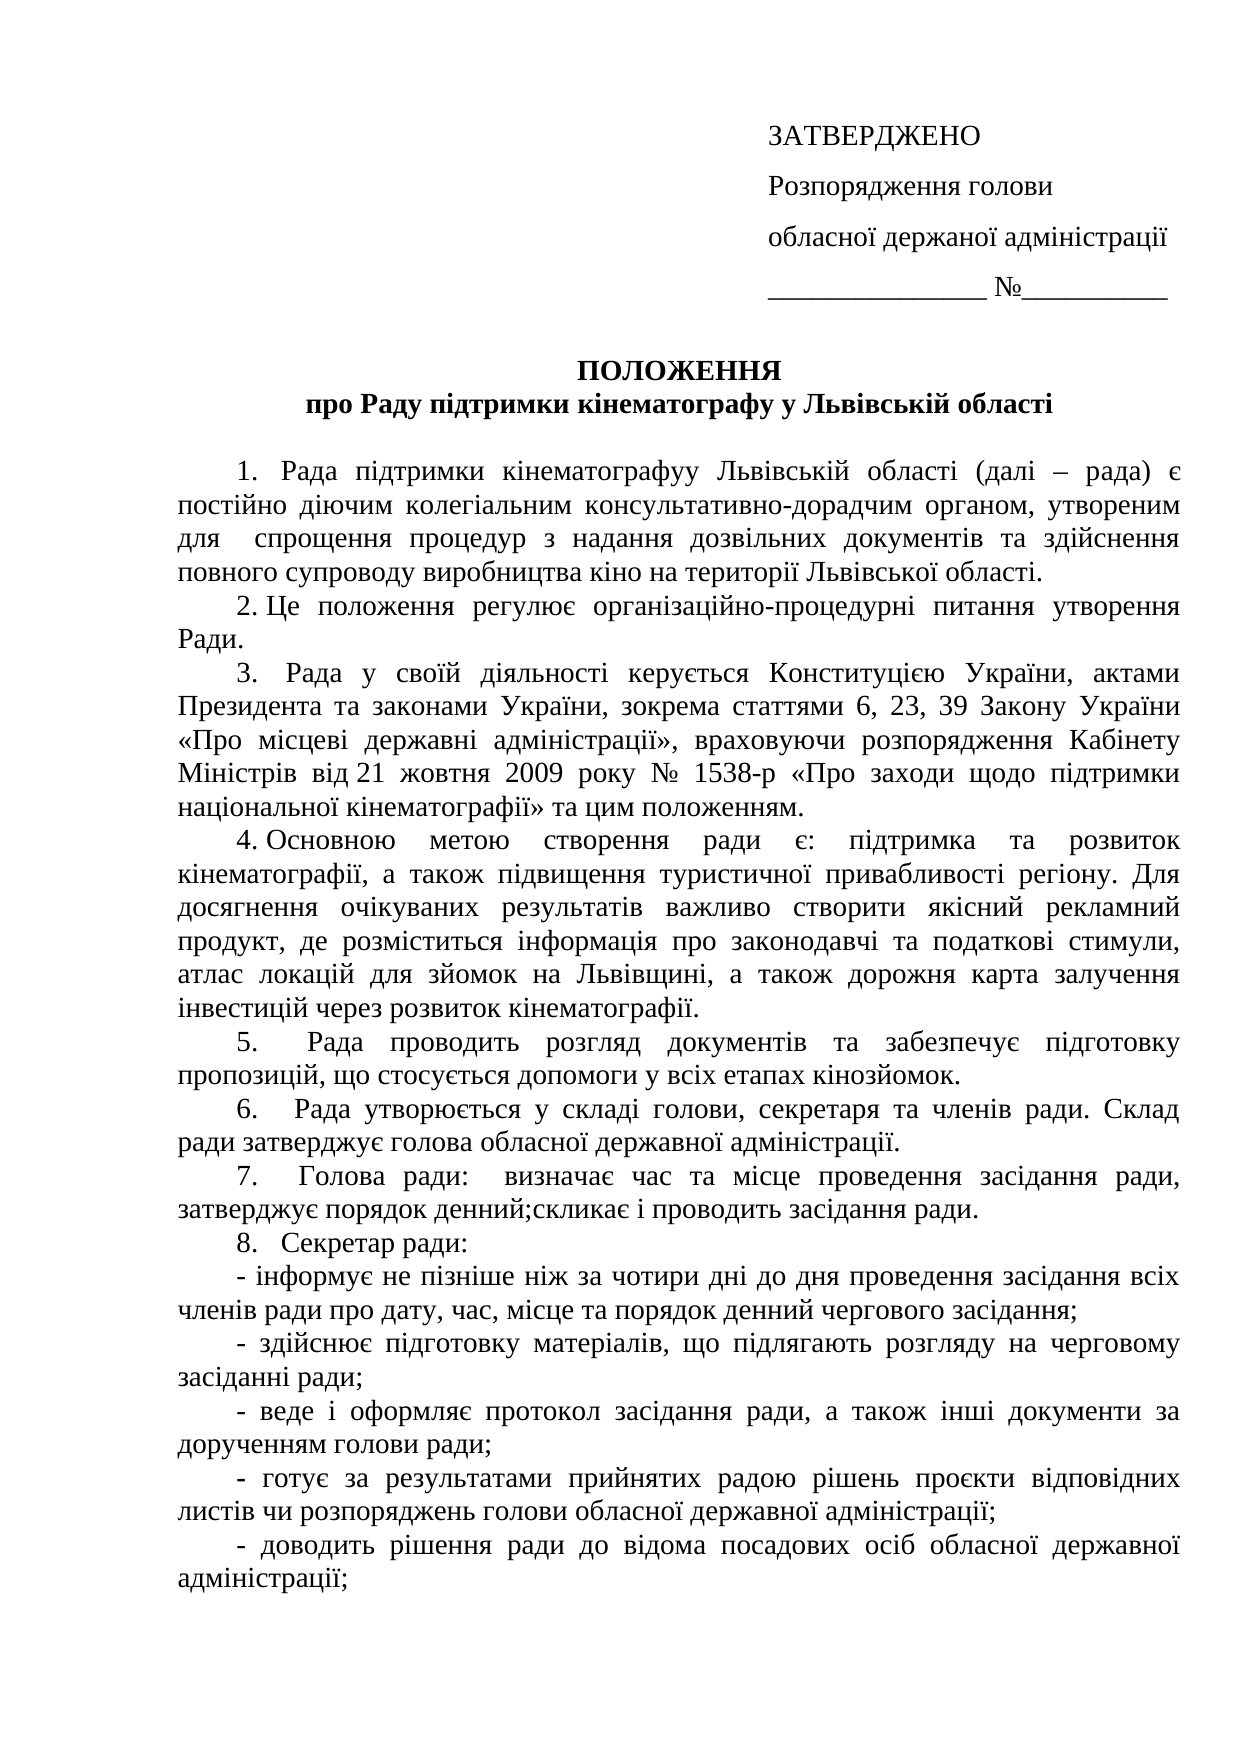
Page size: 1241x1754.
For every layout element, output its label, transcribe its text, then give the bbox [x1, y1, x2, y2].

list Рада підтримки кінематографуу Львівській області (далі – рада) є постійно діючим колегіальним консультативно-дорадчим органом, утвореним для спрощення процедур з надання дозвільних документів та здійснення повного супроводу виробництва кіно на території Львівської області. [177, 453, 1181, 588]
list Рада проводить розгляд документів та забезпечує підготовку пропозицій, що стосується допомоги у всіх етапах кінозйомок. [177, 1024, 1181, 1091]
text - веде і оформляє протокол засідання ради, а також інші документи за дорученням голови ради; [177, 1393, 1181, 1460]
list Рада утворюється у складі голови, секретаря та членів ради. Склад ради затверджує голова обласної державної адміністрації. [177, 1091, 1181, 1158]
text - доводить рішення ради до відома посадових осіб обласної державної адміністрації; [177, 1527, 1181, 1594]
text обласної держаної адміністрації [177, 219, 1181, 252]
text _______________ №__________ [177, 269, 1181, 303]
list Основною метою створення ради є: підтримка та розвиток кінематографії, а також підвищення туристичної привабливості регіону. Для досягнення очікуваних результатів важливо створити якісний рекламний продукт, де розміститься інформація про законодавчі та податкові стимули, атлас локацій для зйомок на Львівщині, а також дорожня карта залучення інвестицій через розвиток кінематографії. [177, 822, 1181, 1024]
list Це положення регулює організаційно-процедурні питання утворення Ради. [177, 588, 1181, 655]
text - інформує не пізніше ніж за чотири дні до дня проведення засідання всіх членів ради про дату, час, місце та порядок денний чергового засідання; [177, 1258, 1181, 1326]
text Розпорядження голови [177, 168, 1181, 202]
text про Раду підтримки кінематографу у Львівській області [177, 386, 1181, 420]
list Секретар ради: [177, 1225, 1181, 1258]
text - здійснює підготовку матеріалів, що підлягають розгляду на черговому засіданні ради; [177, 1326, 1181, 1393]
text ПОЛОЖЕННЯ [177, 353, 1181, 386]
text - готує за результатами прийнятих радою рішень проєкти відповідних листів чи розпоряджень голови обласної державної адміністрації; [177, 1460, 1181, 1527]
list Голова ради: визначає час та місце проведення засідання ради, затверджує порядок денний;скликає і проводить засідання ради. [177, 1158, 1181, 1225]
text ЗАТВЕРДЖЕНО [177, 118, 1181, 152]
list Рада у своїй діяльності керується Конституцією України, актами Президента та законами України, зокрема статтями 6, 23, 39 Закону України «Про місцеві державні адміністрації», враховуючи розпорядження Кабінету Міністрів від 21 жовтня 2009 року № 1538-р «Про заходи щодо підтримки національної кінематографії» та цим положенням. [177, 655, 1181, 822]
